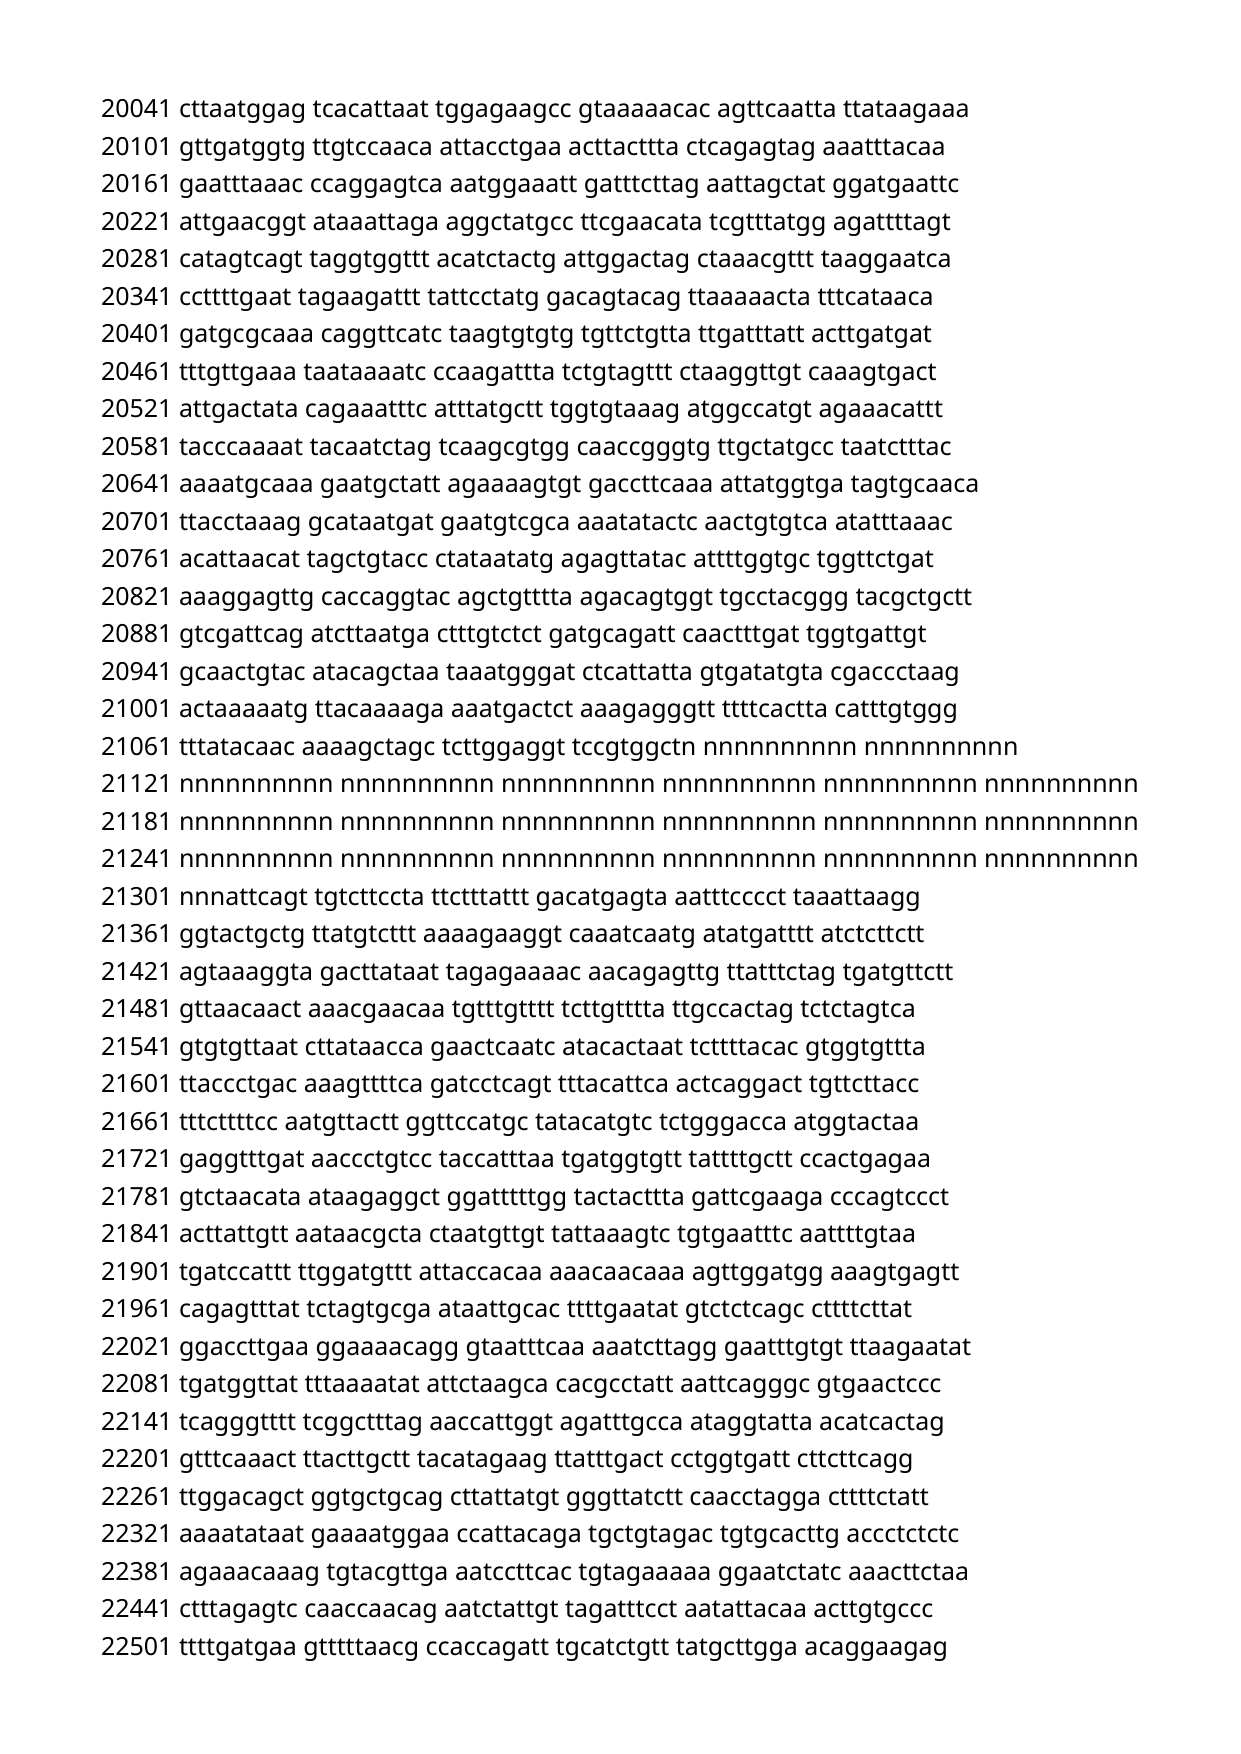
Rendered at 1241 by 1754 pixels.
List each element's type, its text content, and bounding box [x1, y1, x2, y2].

text 21721 gaggtttgat aaccctgtcc taccatttaa tgatggtgtt tattttgctt ccactgagaa [75, 1139, 1165, 1177]
text 21361 ggtactgctg ttatgtcttt aaaagaaggt caaatcaatg atatgatttt atctcttctt [75, 914, 1165, 952]
text 20521 attgactata cagaaatttc atttatgctt tggtgtaaag atggccatgt agaaacattt [75, 389, 1165, 427]
text 22261 ttggacagct ggtgctgcag cttattatgt gggttatctt caacctagga cttttctatt [75, 1477, 1165, 1514]
text 20821 aaaggagttg caccaggtac agctgtttta agacagtggt tgcctacggg tacgctgctt [75, 577, 1165, 614]
text 20101 gttgatggtg ttgtccaaca attacctgaa acttacttta ctcagagtag aaatttacaa [75, 127, 1165, 164]
text 20581 tacccaaaat tacaatctag tcaagcgtgg caaccgggtg ttgctatgcc taatctttac [75, 427, 1165, 464]
text 20341 ccttttgaat tagaagattt tattcctatg gacagtacag ttaaaaacta tttcataaca [75, 277, 1165, 314]
text 22201 gtttcaaact ttacttgctt tacatagaag ttatttgact cctggtgatt cttcttcagg [75, 1439, 1165, 1477]
text 20701 ttacctaaag gcataatgat gaatgtcgca aaatatactc aactgtgtca atatttaaac [75, 502, 1165, 539]
text 21121 nnnnnnnnnn nnnnnnnnnn nnnnnnnnnn nnnnnnnnnn nnnnnnnnnn nnnnnnnnnn [75, 764, 1165, 802]
text 21601 ttaccctgac aaagttttca gatcctcagt tttacattca actcaggact tgttcttacc [75, 1064, 1165, 1102]
text 22141 tcagggtttt tcggctttag aaccattggt agatttgcca ataggtatta acatcactag [75, 1402, 1165, 1439]
text 22381 agaaacaaag tgtacgttga aatccttcac tgtagaaaaa ggaatctatc aaacttctaa [75, 1552, 1165, 1589]
text 21061 tttatacaac aaaagctagc tcttggaggt tccgtggctn nnnnnnnnnn nnnnnnnnnn [75, 727, 1165, 764]
text 21901 tgatccattt ttggatgttt attaccacaa aaacaacaaa agttggatgg aaagtgagtt [75, 1252, 1165, 1289]
text 21001 actaaaaatg ttacaaaaga aaatgactct aaagagggtt ttttcactta catttgtggg [75, 689, 1165, 727]
text 21301 nnnattcagt tgtcttccta ttctttattt gacatgagta aatttcccct taaattaagg [75, 877, 1165, 914]
text 22321 aaaatataat gaaaatggaa ccattacaga tgctgtagac tgtgcacttg accctctctc [75, 1514, 1165, 1552]
text 21961 cagagtttat tctagtgcga ataattgcac ttttgaatat gtctctcagc cttttcttat [75, 1289, 1165, 1327]
text 22441 ctttagagtc caaccaacag aatctattgt tagatttcct aatattacaa acttgtgccc [75, 1589, 1165, 1627]
text 22021 ggaccttgaa ggaaaacagg gtaatttcaa aaatcttagg gaatttgtgt ttaagaatat [75, 1327, 1165, 1364]
text 20401 gatgcgcaaa caggttcatc taagtgtgtg tgttctgtta ttgatttatt acttgatgat [75, 314, 1165, 352]
text 20761 acattaacat tagctgtacc ctataatatg agagttatac attttggtgc tggttctgat [75, 539, 1165, 577]
text 20881 gtcgattcag atcttaatga ctttgtctct gatgcagatt caactttgat tggtgattgt [75, 614, 1165, 652]
text 20461 tttgttgaaa taataaaatc ccaagattta tctgtagttt ctaaggttgt caaagtgact [75, 352, 1165, 389]
text 21841 acttattgtt aataacgcta ctaatgttgt tattaaagtc tgtgaatttc aattttgtaa [75, 1214, 1165, 1252]
text 21781 gtctaacata ataagaggct ggatttttgg tactacttta gattcgaaga cccagtccct [75, 1177, 1165, 1214]
text 21661 tttcttttcc aatgttactt ggttccatgc tatacatgtc tctgggacca atggtactaa [75, 1102, 1165, 1139]
text 21181 nnnnnnnnnn nnnnnnnnnn nnnnnnnnnn nnnnnnnnnn nnnnnnnnnn nnnnnnnnnn [75, 802, 1165, 839]
text 20041 cttaatggag tcacattaat tggagaagcc gtaaaaacac agttcaatta ttataagaaa [75, 89, 1165, 127]
text 20281 catagtcagt taggtggttt acatctactg attggactag ctaaacgttt taaggaatca [75, 239, 1165, 277]
text 22501 ttttgatgaa gtttttaacg ccaccagatt tgcatctgtt tatgcttgga acaggaagag [75, 1627, 1165, 1664]
text 21481 gttaacaact aaacgaacaa tgtttgtttt tcttgtttta ttgccactag tctctagtca [75, 989, 1165, 1027]
text 21541 gtgtgttaat cttataacca gaactcaatc atacactaat tcttttacac gtggtgttta [75, 1027, 1165, 1064]
text 22081 tgatggttat tttaaaatat attctaagca cacgcctatt aattcagggc gtgaactccc [75, 1364, 1165, 1402]
text 20641 aaaatgcaaa gaatgctatt agaaaagtgt gaccttcaaa attatggtga tagtgcaaca [75, 464, 1165, 502]
text 20161 gaatttaaac ccaggagtca aatggaaatt gatttcttag aattagctat ggatgaattc [75, 164, 1165, 202]
text 21241 nnnnnnnnnn nnnnnnnnnn nnnnnnnnnn nnnnnnnnnn nnnnnnnnnn nnnnnnnnnn [75, 839, 1165, 877]
text 20941 gcaactgtac atacagctaa taaatgggat ctcattatta gtgatatgta cgaccctaag [75, 652, 1165, 689]
text 21421 agtaaaggta gacttataat tagagaaaac aacagagttg ttatttctag tgatgttctt [75, 952, 1165, 989]
text 20221 attgaacggt ataaattaga aggctatgcc ttcgaacata tcgtttatgg agattttagt [75, 202, 1165, 239]
